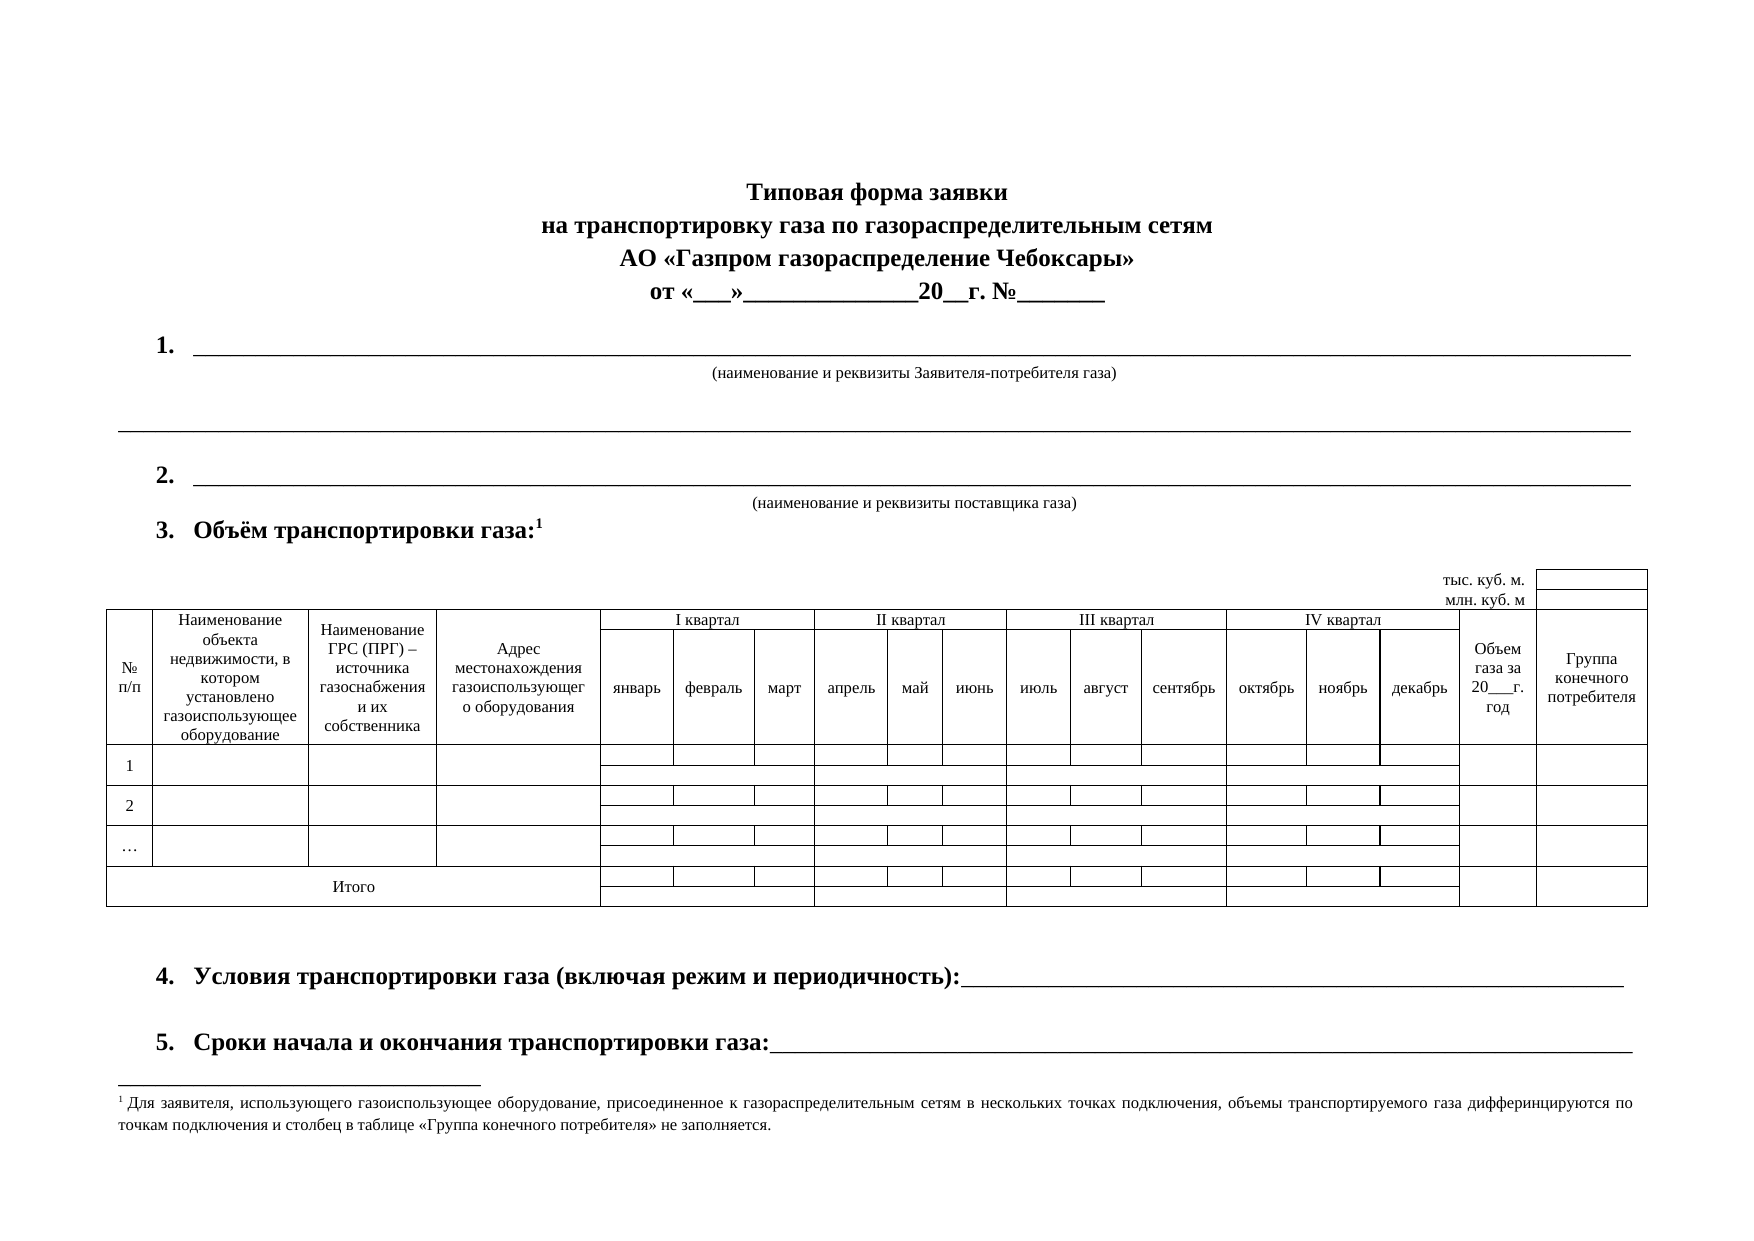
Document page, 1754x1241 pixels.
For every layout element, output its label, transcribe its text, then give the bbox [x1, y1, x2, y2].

list ___________________________________________________________________________________________________________________ [156, 330, 1636, 359]
table_cell [153, 826, 308, 866]
table_cell [1227, 826, 1306, 845]
table_cell [601, 766, 814, 785]
table_cell [309, 826, 436, 866]
table_cell [1381, 786, 1459, 805]
table_cell [1142, 867, 1226, 886]
table_cell [755, 826, 814, 845]
table_cell [601, 745, 673, 764]
table_cell [1007, 867, 1070, 886]
table_cell [815, 745, 887, 764]
table_cell [943, 826, 1006, 845]
list Условия транспортировки газа (включая режим и периодичность):_____________________________________________________ [156, 961, 1636, 989]
table_cell [1537, 867, 1647, 906]
table_cell [815, 806, 1006, 825]
table_cell март [755, 630, 814, 744]
table_cell [309, 745, 436, 785]
table_cell [755, 786, 814, 805]
table_header [1537, 570, 1647, 589]
table_cell Наименование ГРС (ПРГ) – источника газоснабжения и их собственника [309, 610, 436, 744]
table_cell [1381, 745, 1459, 764]
table_cell Итого [107, 867, 600, 906]
table_cell [1307, 745, 1379, 764]
table_cell август [1071, 630, 1141, 744]
table_cell [1307, 867, 1379, 886]
table_cell [1007, 786, 1070, 805]
table_cell [1227, 786, 1306, 805]
table_cell октябрь [1227, 630, 1306, 744]
table_cell Адрес местонахождения газоиспользующего оборудования [437, 610, 600, 744]
table_header тыс. куб. м. [107, 569, 1536, 589]
table_cell [1227, 867, 1306, 886]
table_cell 2 [107, 786, 152, 825]
table_cell [943, 786, 1006, 805]
table_cell [1460, 867, 1536, 906]
table_cell I квартал [601, 610, 814, 629]
table_cell [943, 867, 1006, 886]
table_cell [674, 867, 754, 886]
list (наименование и реквизиты Заявителя-потребителя газа) [193, 363, 1636, 382]
table_cell [1537, 786, 1647, 825]
table_cell [437, 786, 600, 825]
table_cell III квартал [1007, 610, 1226, 629]
list Объём транспортировки газа:1 [156, 515, 1636, 543]
table_cell [1227, 806, 1459, 825]
table_cell млн. куб. м [107, 589, 1536, 609]
list (наименование и реквизиты поставщика газа) [193, 493, 1636, 512]
table_cell [1007, 887, 1226, 906]
table_cell апрель [815, 630, 887, 744]
table_cell [674, 786, 754, 805]
table_cell [601, 786, 673, 805]
table_cell ноябрь [1307, 630, 1379, 744]
table_cell [815, 766, 1006, 785]
table_cell [1460, 745, 1536, 785]
table_cell [601, 867, 673, 886]
table_cell [1142, 745, 1226, 764]
table_cell [1071, 786, 1141, 805]
table_cell [601, 826, 673, 845]
table_cell июнь [943, 630, 1006, 744]
text Типовая форма заявки [118, 177, 1636, 206]
table_cell [674, 826, 754, 845]
text _____________________________ [118, 1060, 1636, 1089]
text от «___»______________20__г. №_______ [118, 276, 1636, 305]
table_cell [815, 786, 887, 805]
table_cell [1142, 826, 1226, 845]
table_cell [888, 745, 942, 764]
table_cell [601, 846, 814, 866]
table_cell [888, 826, 942, 845]
table_cell [815, 826, 887, 845]
table_cell [437, 745, 600, 785]
table_cell [1307, 786, 1379, 805]
table_cell май [888, 630, 942, 744]
table_cell [1537, 826, 1647, 866]
table_cell [815, 846, 1006, 866]
list ___________________________________________________________________________________________________________________ [156, 460, 1636, 488]
table_cell Объем газа за 20___г. год [1460, 610, 1536, 744]
table_cell [1071, 745, 1141, 764]
table_cell IV квартал [1227, 610, 1459, 629]
table_cell [888, 867, 942, 886]
table_cell [1381, 867, 1459, 886]
table_cell февраль [674, 630, 754, 744]
table_cell [1071, 826, 1141, 845]
table_cell [1227, 766, 1459, 785]
table_cell [309, 786, 436, 825]
table_cell сентябрь [1142, 630, 1226, 744]
table_cell [1460, 786, 1536, 825]
table_cell [1307, 826, 1379, 845]
table_cell [1227, 745, 1306, 764]
table_cell [601, 887, 814, 906]
table_cell [1007, 826, 1070, 845]
table_cell декабрь [1381, 630, 1459, 744]
table_cell 1 [107, 745, 152, 785]
table_cell [1071, 867, 1141, 886]
table_cell [674, 745, 754, 764]
table_cell [1227, 846, 1459, 866]
table_cell № п/п [107, 610, 152, 744]
text на транспортировку газа по газораспределительным сетям [118, 210, 1636, 239]
table_cell [153, 786, 308, 825]
table_cell Группа конечного потребителя [1537, 610, 1647, 744]
text 1 Для заявителя, использующего газоиспользующее оборудование, присоединенное к газораспределительным сетям в нескольких точках подключения, объемы транспортируемого газа дифферинцируются по точкам подключения и столбец в таблице «Группа конечного потребителя» не заполняется. [118, 1093, 1636, 1134]
table_cell [1460, 826, 1536, 866]
table_cell [1007, 846, 1226, 866]
table_cell … [107, 826, 152, 866]
text АО «Газпром газораспределение Чебоксары» [118, 243, 1636, 272]
table_cell II квартал [815, 610, 1006, 629]
table_cell [1007, 766, 1226, 785]
table_cell [755, 745, 814, 764]
table_cell [1537, 745, 1647, 785]
table_cell [943, 745, 1006, 764]
table_cell [1381, 826, 1459, 845]
table_cell [888, 786, 942, 805]
table_cell [437, 826, 600, 866]
table_cell [1007, 745, 1070, 764]
table_cell [815, 867, 887, 886]
table_cell [1227, 887, 1459, 906]
text _________________________________________________________________________________________________________________________ [118, 406, 1636, 435]
table_cell [1007, 806, 1226, 825]
table_cell [1537, 590, 1647, 609]
list Сроки начала и окончания транспортировки газа:_____________________________________________________________________ [156, 1027, 1636, 1056]
table_cell январь [601, 630, 673, 744]
table_cell [153, 745, 308, 785]
table_cell [755, 867, 814, 886]
table_cell июль [1007, 630, 1070, 744]
table_cell [815, 887, 1006, 906]
table_cell Наименование объекта недвижимости, в котором установлено газоиспользующее оборудование [153, 610, 308, 744]
table_cell [601, 806, 814, 825]
table_cell [1142, 786, 1226, 805]
